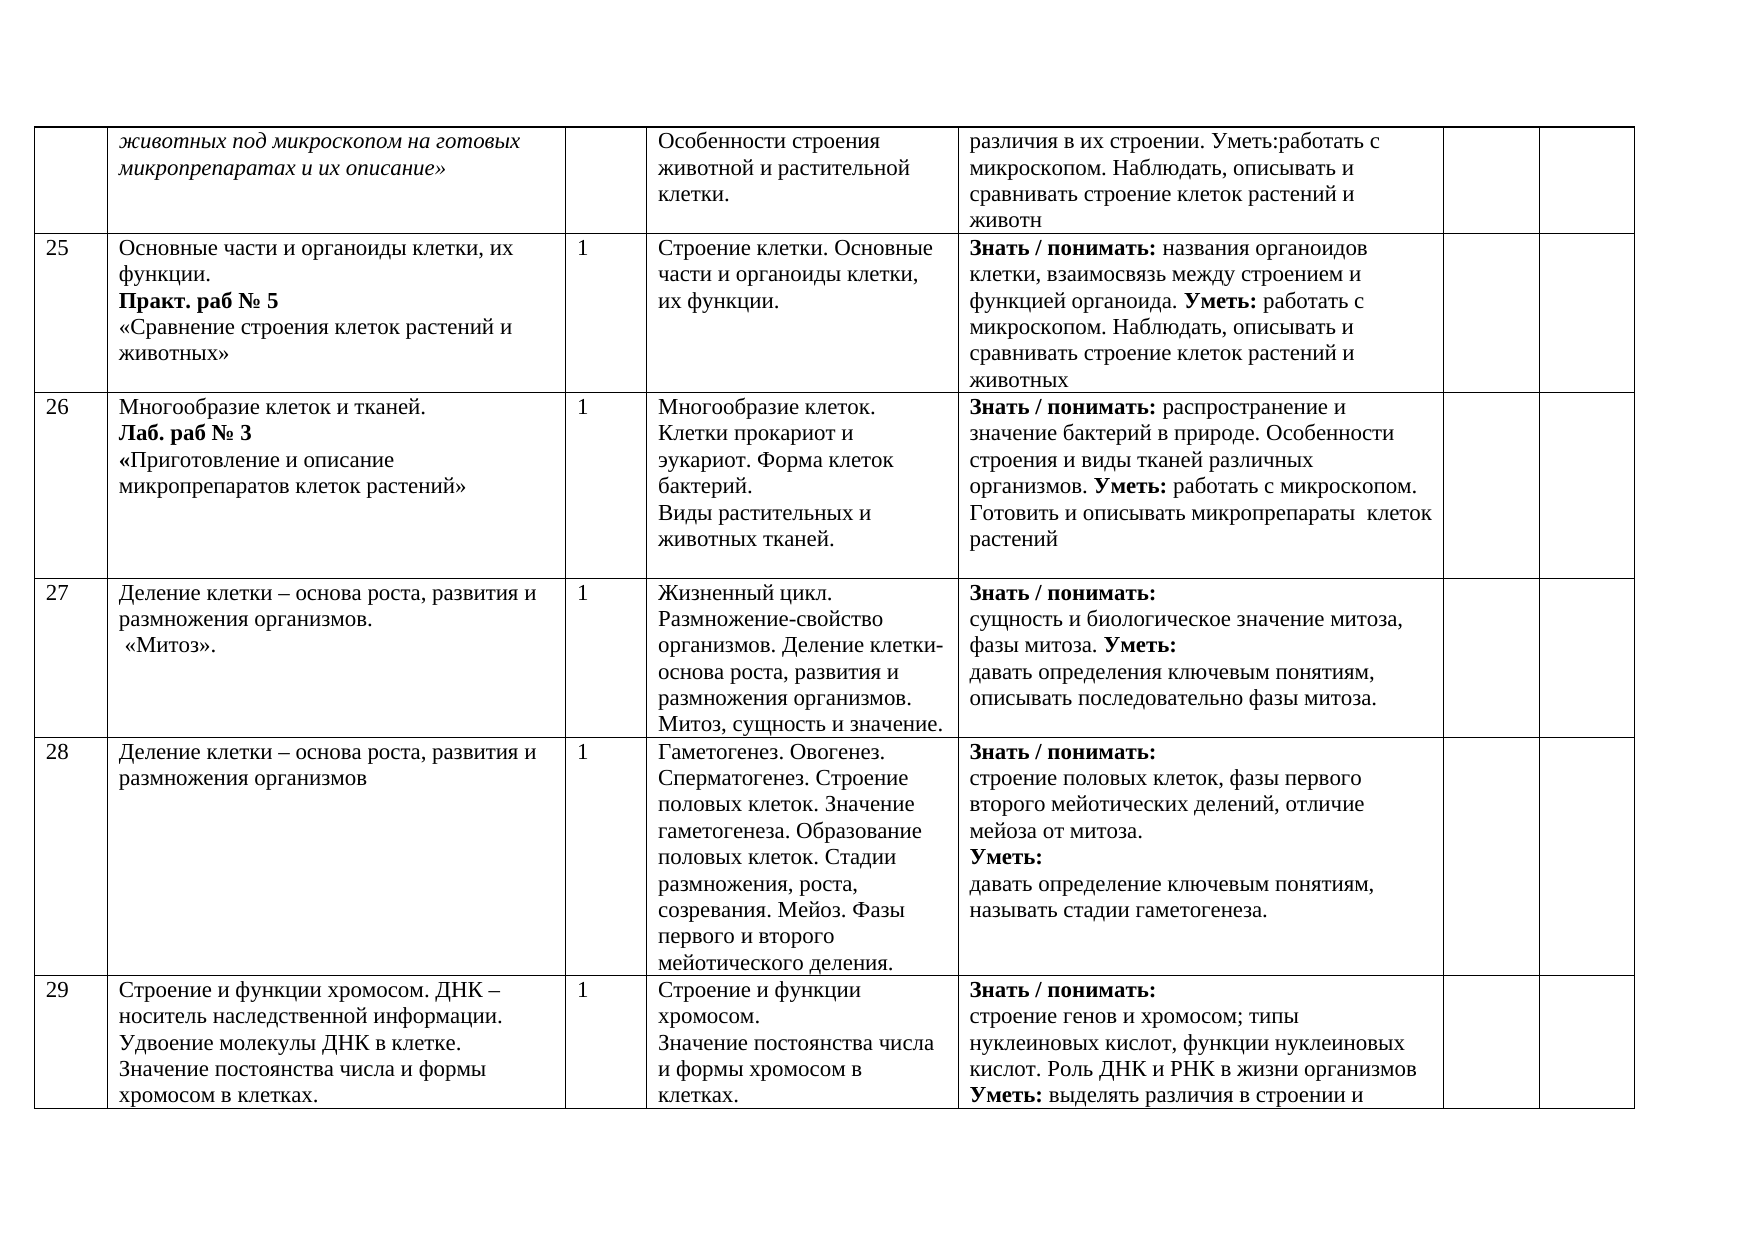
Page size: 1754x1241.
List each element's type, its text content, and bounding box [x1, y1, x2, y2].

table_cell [647, 976, 958, 1108]
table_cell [959, 976, 1443, 1108]
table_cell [108, 976, 565, 1108]
table_cell [1540, 128, 1634, 233]
table_cell 26 [35, 393, 107, 578]
table_cell 1 [566, 738, 646, 975]
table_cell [647, 128, 958, 233]
table_cell [1540, 738, 1634, 975]
table_cell 25 [35, 234, 107, 392]
table_cell 27 [35, 579, 107, 737]
table_cell Многообразие клеток. Клетки прокариот и эукариот. Форма клеток бактерий. Виды растительных и животных тканей. [647, 393, 958, 578]
table_cell [1444, 234, 1539, 392]
table_cell Деление клетки – основа роста, развития и размножения организмов [108, 738, 565, 975]
table_cell [1540, 976, 1634, 1108]
table_cell 24 [35, 128, 107, 233]
table_cell Знать / понимать: строение половых клеток, фазы первого второго мейотических делений, отличие мейоза от митоза. Уметь: давать определение ключевым понятиям, называть стадии гаметогенеза. [959, 738, 1443, 975]
table_cell [1540, 234, 1634, 392]
table_cell Знать / понимать: названия органоидов клетки, взаимосвязь между строением и функцией органоида. Уметь: работать с микроскопом. Наблюдать, описывать и сравнивать строение клеток растений и животных [959, 234, 1443, 392]
table_cell [1444, 393, 1539, 578]
table_cell 29 [35, 976, 107, 1108]
table_cell [1444, 579, 1539, 737]
table_cell [1444, 128, 1539, 233]
table_cell Жизненный цикл. Размножение-свойство организмов. Деление клетки-основа роста, развития и размножения организмов. Митоз, сущность и значение. [647, 579, 958, 737]
table_cell Деление клетки – основа роста, развития и размножения организмов. «Митоз». [108, 579, 565, 737]
table_cell 1 [566, 579, 646, 737]
table_cell 1 [566, 393, 646, 578]
table_cell Знать / понимать: распространение и значение бактерий в природе. Особенности строения и виды тканей различных организмов. Уметь: работать с микроскопом. Готовить и описывать микропрепараты клеток растений [959, 393, 1443, 578]
table_cell Строение клетки. Основные части и органоиды клетки, их функции. [647, 234, 958, 392]
table_cell Знать / понимать: сущность и биологическое значение митоза, фазы митоза. Уметь: давать определения ключевым понятиям, описывать последовательно фазы митоза. [959, 579, 1443, 737]
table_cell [108, 128, 565, 233]
table_cell Многообразие клеток и тканей. Лаб. раб № 3 «Приготовление и описание микропрепаратов клеток растений» [108, 393, 565, 578]
table_cell 1 [566, 128, 646, 233]
table_cell [1444, 738, 1539, 975]
table_cell [1540, 393, 1634, 578]
table_cell 28 [35, 738, 107, 975]
table_cell 1 [566, 234, 646, 392]
table_cell Гаметогенез. Овогенез. Сперматогенез. Строение половых клеток. Значение гаметогенеза. Образование половых клеток. Стадии размножения, роста, созревания. Мейоз. Фазы первого и второго мейотического деления. [647, 738, 958, 975]
table_cell 1 [566, 976, 646, 1108]
table_cell Основные части и органоиды клетки, их функции. Практ. раб № 5 «Сравнение строения клеток растений и животных» [108, 234, 565, 392]
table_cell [959, 128, 1443, 233]
table_cell [1444, 976, 1539, 1108]
table_cell [1540, 579, 1634, 737]
